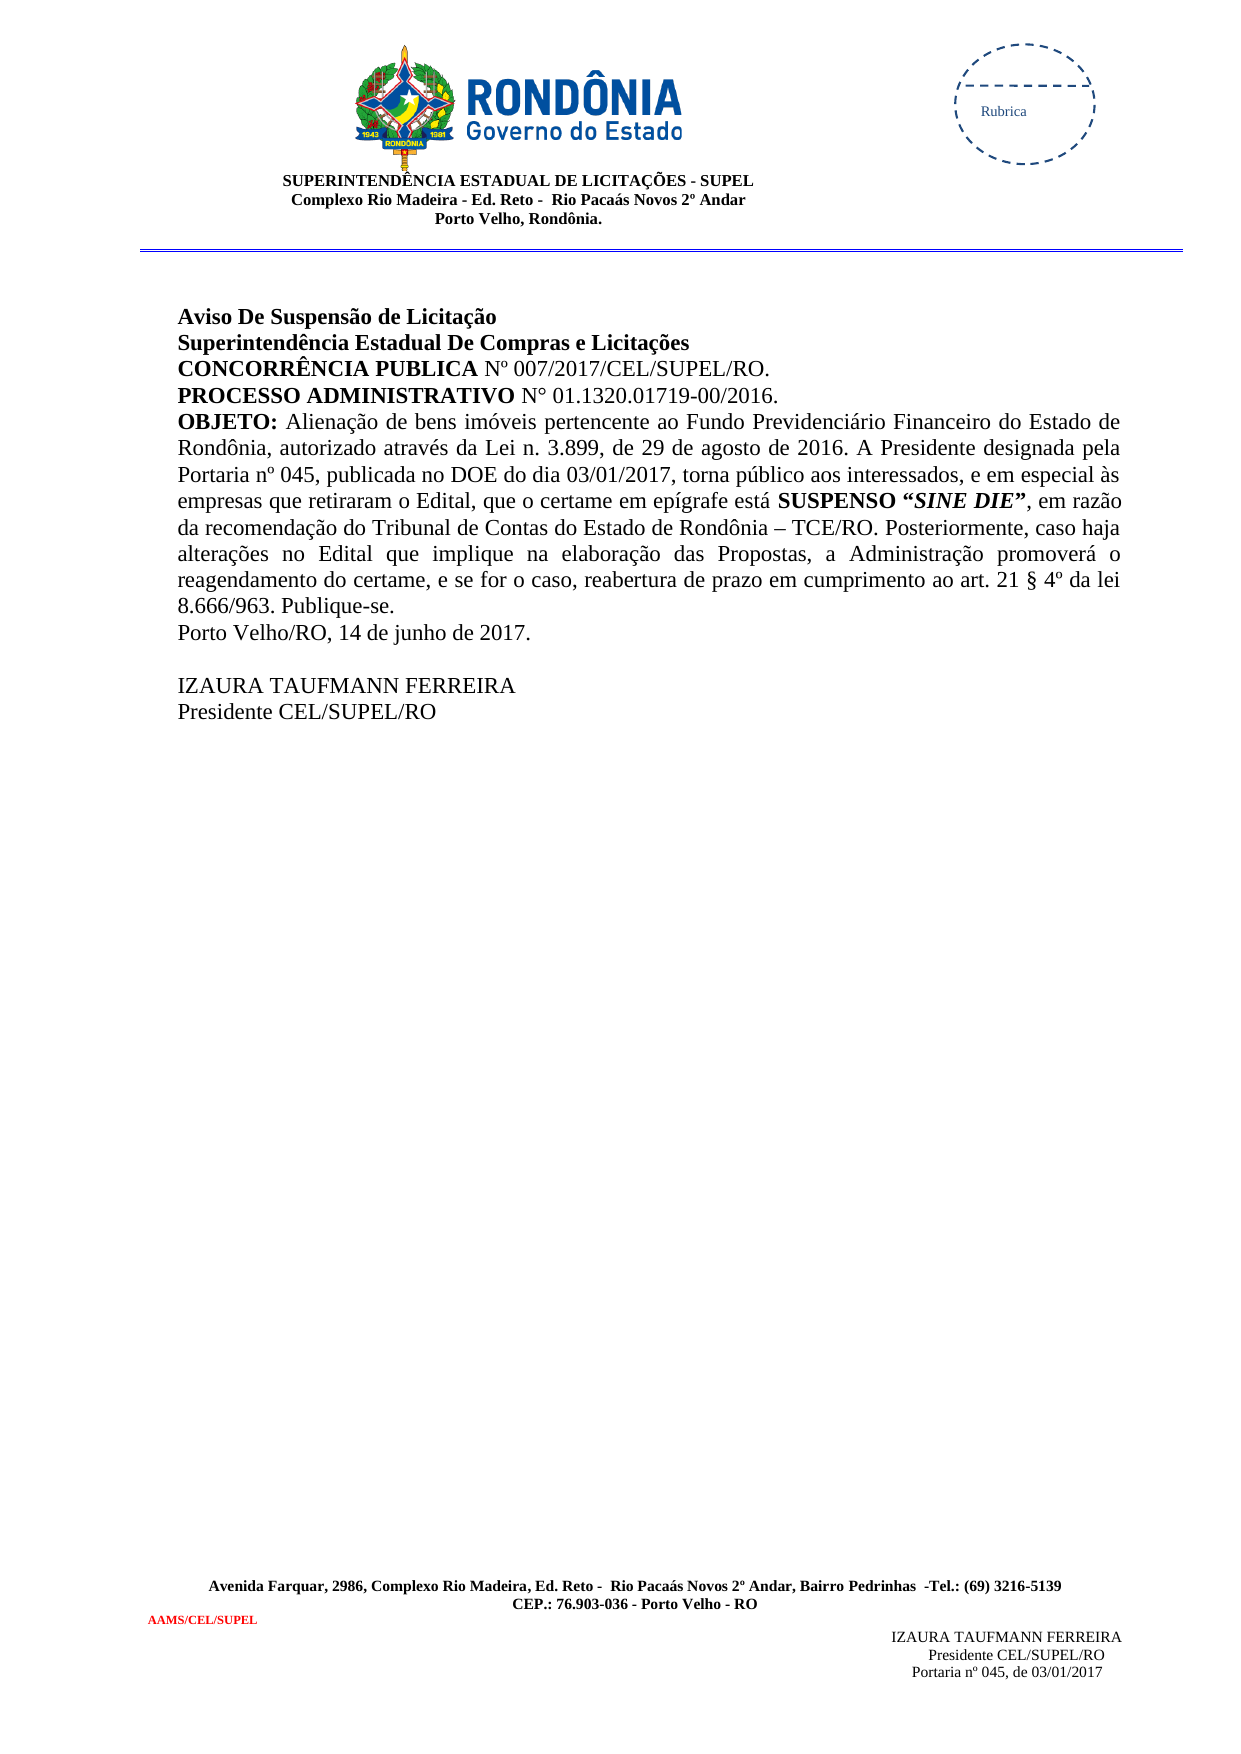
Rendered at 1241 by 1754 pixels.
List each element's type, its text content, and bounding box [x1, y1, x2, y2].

text IZAURA TAUFMANN FERREIRA [177, 672, 1137, 698]
text Superintendência Estadual De Compras e Licitações [177, 329, 1137, 355]
text Porto Velho/RO, 14 de junho de 2017. [177, 619, 1137, 645]
text OBJETO: Alienação de bens imóveis pertencente ao Fundo Previdenciário Financeiro do Estado de Rondônia, autorizado através da Lei n. 3.899, de 29 de agosto de 2016. A Presidente designada pela Portaria nº 045, publicada no DOE do dia 03/01/2017, torna público aos interessados, e em especial às empresas que retiraram o Edital, que o certame em epígrafe está SUSPENSO “SINE DIE”, em razão da recomendação do Tribunal de Contas do Estado de Rondônia – TCE/RO. Posteriormente, caso haja alterações no Edital que implique na elaboração das Propostas, a Administração promoverá o reagendamento do certame, e se for o caso, reabertura de prazo em cumprimento ao art. 21 § 4º da lei 8.666/963. Publique-se. [177, 408, 1122, 619]
text Presidente CEL/SUPEL/RO [177, 698, 1137, 724]
picture [354, 44, 682, 171]
text PROCESSO ADMINISTRATIVO N° 01.1320.01719-00/2016. [177, 382, 1122, 408]
title Aviso De Suspensão de Licitação [177, 303, 1137, 329]
text CONCORRÊNCIA PUBLICA Nº 007/2017/CEL/SUPEL/RO. [148, 355, 1122, 382]
